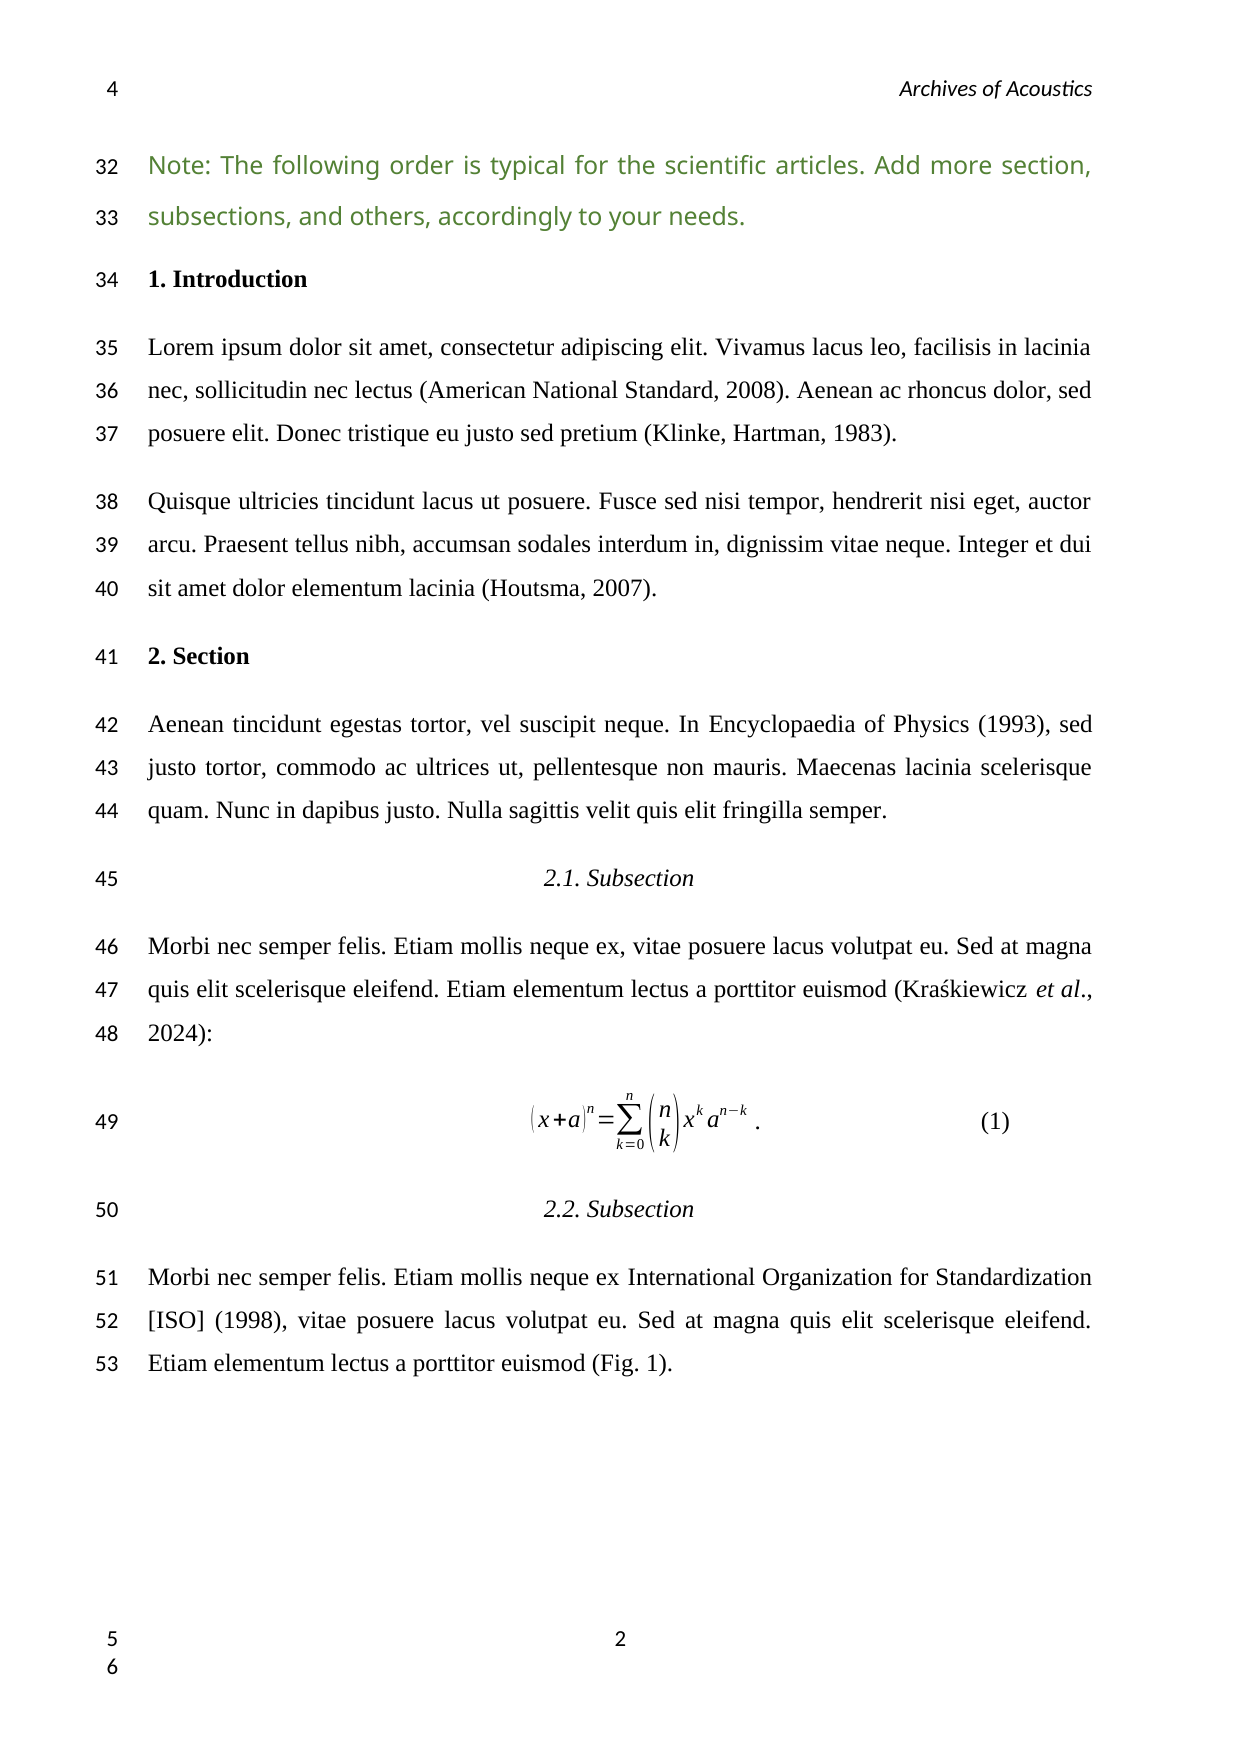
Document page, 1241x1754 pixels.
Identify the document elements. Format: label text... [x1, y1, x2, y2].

text Lorem ipsum dolor sit amet, consectetur adipiscing elit. Vivamus lacus leo, facilisis in lacinia nec, sollicitudin nec lectus (American National Standard, 2008). Aenean ac rhoncus dolor, sed posuere elit. Donec tristique eu justo sed pretium (Klinke, Hartman, 1983). [148, 332, 1093, 447]
text Morbi nec semper felis. Etiam mollis neque ex, vitae posuere lacus volutpat eu. Sed at magna quis elit scelerisque eleifend. Etiam elementum lectus a porttitor euismod (Kraśkiewicz et al., 2024): [148, 931, 1093, 1046]
text 2. Section [148, 641, 1093, 669]
text Note: The following order is typical for the scientific articles. Add more section, subsections, and others, accordingly to your needs. [148, 148, 1093, 233]
text 2.2. Subsection [148, 1194, 1093, 1223]
text Aenean tincidunt egestas tortor, vel suscipit neque. In Encyclopaedia of Physics (1993), sed justo tortor, commodo ac ultrices ut, pellentesque non mauris. Maecenas lacinia scelerisque quam. Nunc in dapibus justo. Nulla sagittis velit quis elit fringilla semper. [148, 709, 1093, 824]
text Morbi nec semper felis. Etiam mollis neque ex International Organization for Standardization [ISO] (1998), vitae posuere lacus volutpat eu. Sed at magna quis elit scelerisque eleifend. Etiam elementum lectus a porttitor euismod (Fig. 1). [148, 1262, 1093, 1377]
text 2.1. Subsection [148, 863, 1093, 892]
text 1. Introduction [148, 264, 1093, 293]
text . (1) [373, 1086, 1093, 1154]
text Quisque ultricies tincidunt lacus ut posuere. Fusce sed nisi tempor, hendrerit nisi eget, auctor arcu. Praesent tellus nibh, accumsan sodales interdum in, dignissim vitae neque. Integer et dui sit amet dolor elementum lacinia (Houtsma, 2007). [148, 486, 1093, 601]
